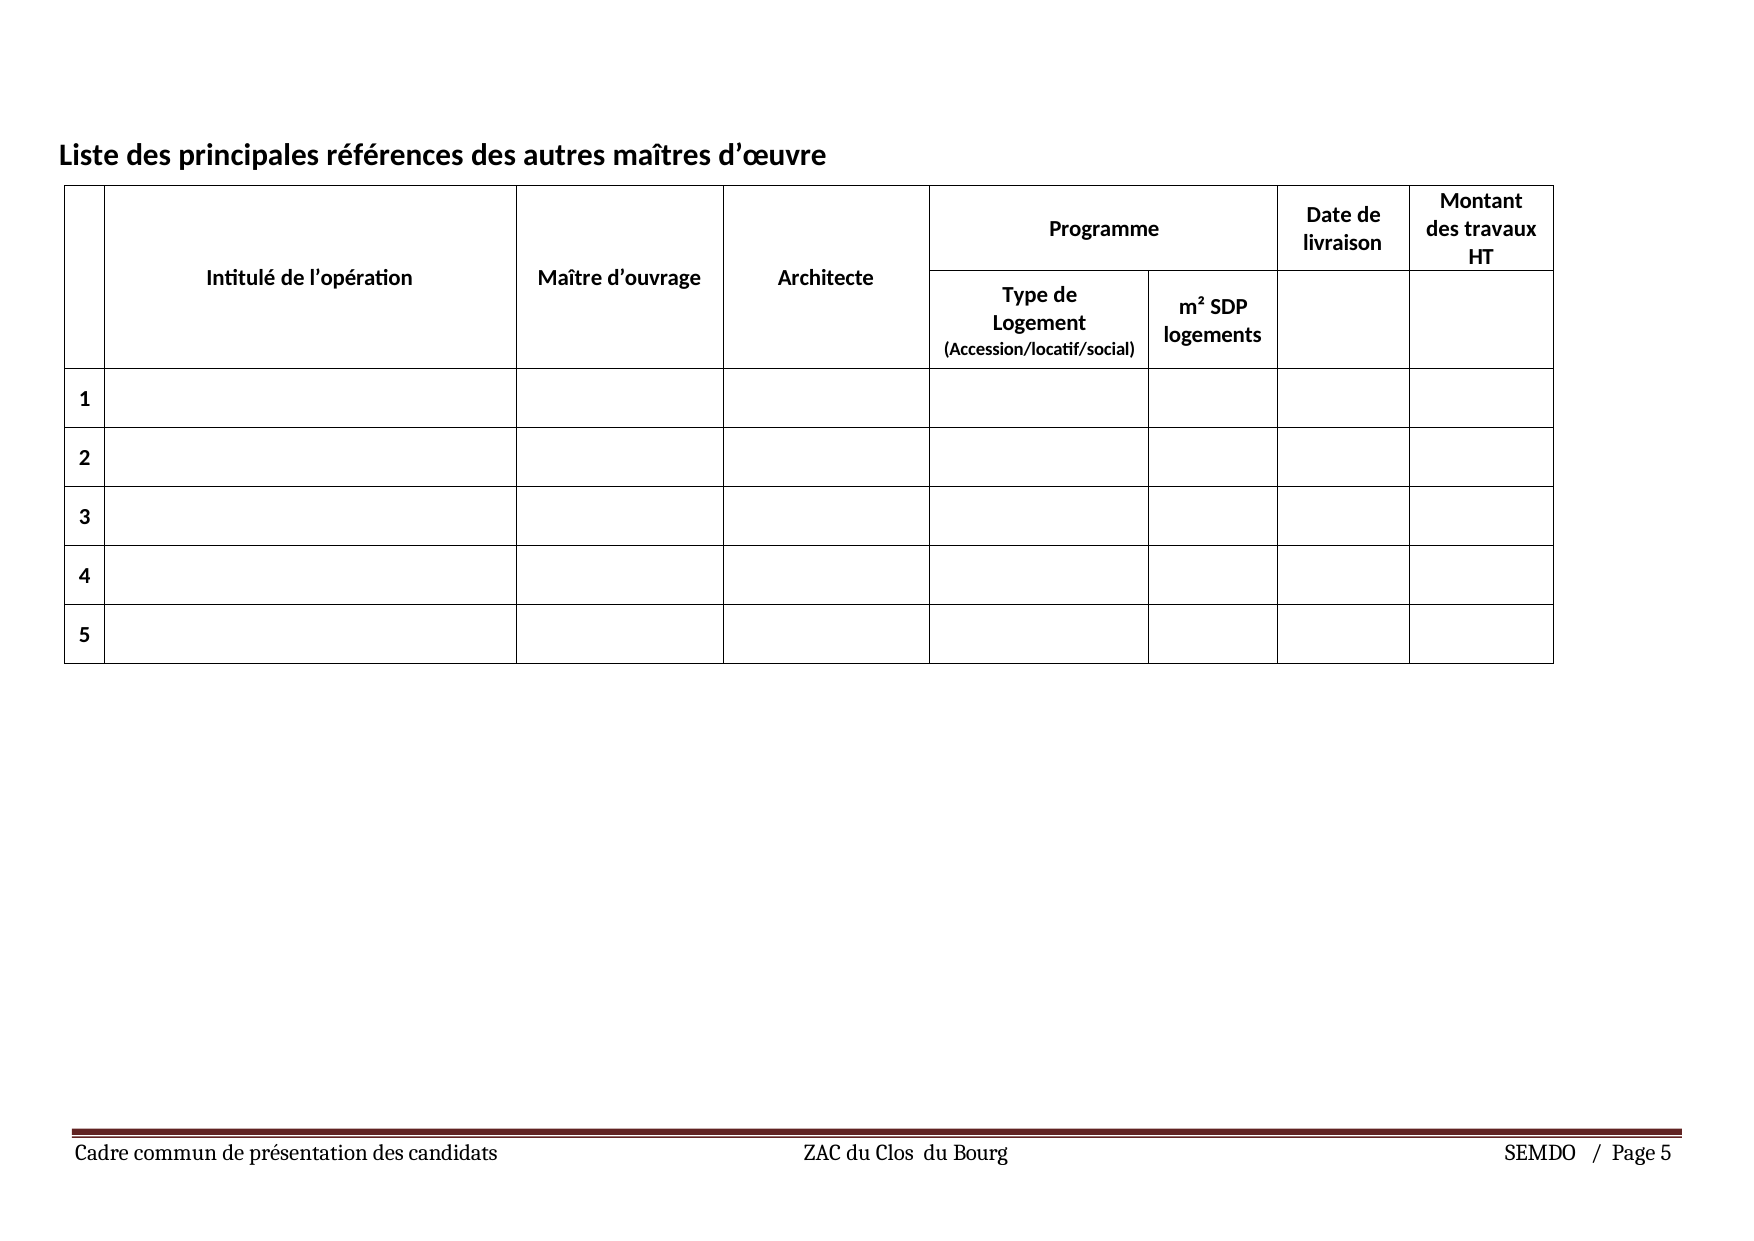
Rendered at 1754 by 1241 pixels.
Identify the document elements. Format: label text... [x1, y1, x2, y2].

table_cell [724, 428, 929, 486]
table_cell [1149, 605, 1277, 663]
table_header [65, 186, 104, 368]
table_cell [930, 605, 1148, 663]
table_cell [105, 546, 516, 604]
table_cell 1 [65, 369, 104, 427]
table_cell Type de Logement (Accession/locatif/social) [930, 271, 1148, 368]
table_cell [517, 369, 723, 427]
table_cell [1278, 605, 1409, 663]
table_cell [517, 605, 723, 663]
table_cell [517, 428, 723, 486]
table_cell [1149, 546, 1277, 604]
table_cell [1278, 487, 1409, 545]
table_cell 4 [65, 546, 104, 604]
table_cell 2 [65, 428, 104, 486]
table_cell [1278, 369, 1409, 427]
table_cell [105, 605, 516, 663]
table_cell [1410, 271, 1553, 368]
table_cell [724, 487, 929, 545]
table_cell 3 [65, 487, 104, 545]
table_header Date de livraison [1278, 186, 1409, 270]
table_cell [1410, 605, 1553, 663]
table_cell [1410, 487, 1553, 545]
table_cell [1410, 546, 1553, 604]
table_cell [105, 369, 516, 427]
table_cell [1149, 487, 1277, 545]
table_cell [1278, 271, 1409, 368]
table_cell 5 [65, 605, 104, 663]
table_cell [1410, 369, 1553, 427]
table_cell [724, 605, 929, 663]
table_cell [517, 546, 723, 604]
table_header Intitulé de l’opération [105, 186, 516, 368]
table_cell m² SDP logements [1149, 271, 1277, 368]
table_header Montant des travaux HT [1410, 186, 1553, 270]
text Liste des principales références des autres maîtres d’œuvre [59, 135, 1695, 173]
table_header Programme [930, 186, 1277, 270]
table_cell [1278, 546, 1409, 604]
table_cell [930, 487, 1148, 545]
table_header Architecte [724, 186, 929, 368]
table_cell [724, 369, 929, 427]
table_cell [930, 546, 1148, 604]
table_cell [105, 487, 516, 545]
table_cell [517, 487, 723, 545]
table_header Maître d’ouvrage [517, 186, 723, 368]
table_cell [930, 428, 1148, 486]
table_cell [930, 369, 1148, 427]
table_cell [105, 428, 516, 486]
table_cell [1278, 428, 1409, 486]
table_cell [1410, 428, 1553, 486]
table_cell [1149, 428, 1277, 486]
table_cell [1149, 369, 1277, 427]
table_cell [724, 546, 929, 604]
